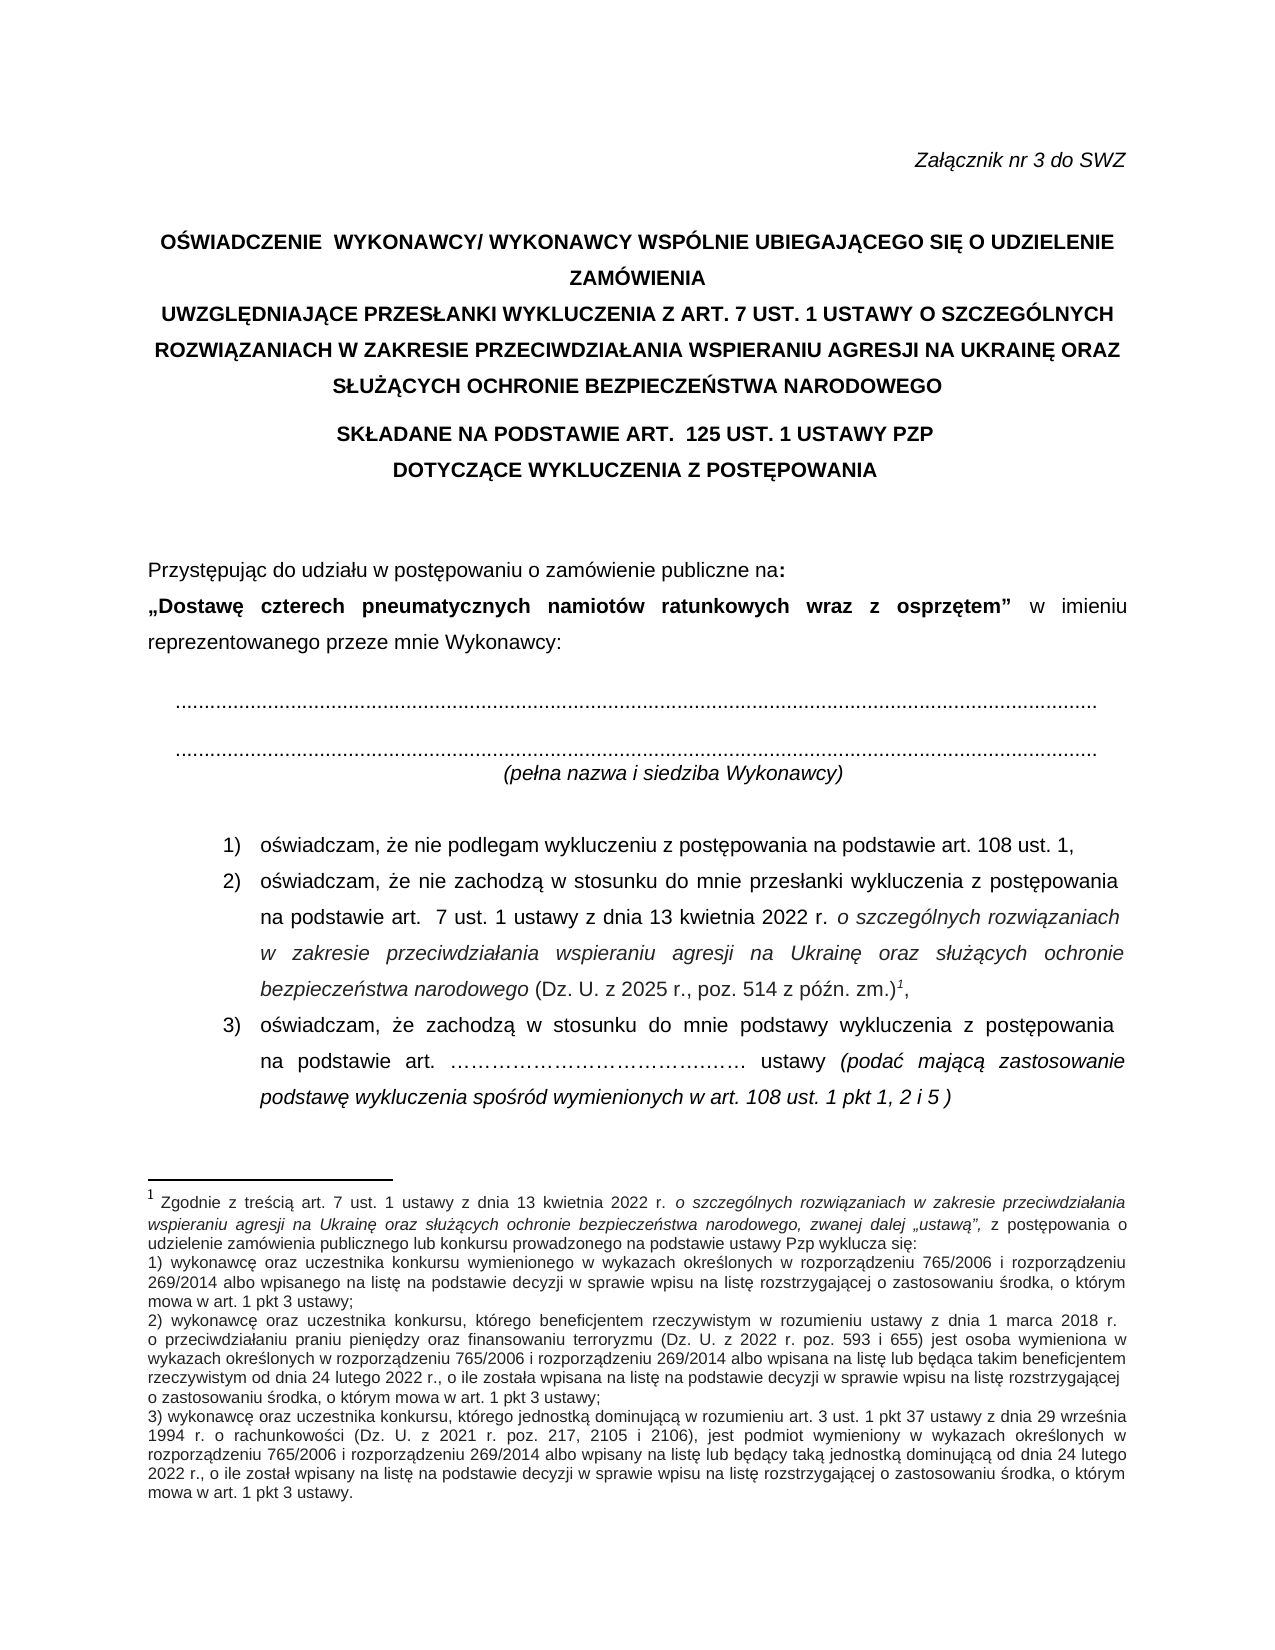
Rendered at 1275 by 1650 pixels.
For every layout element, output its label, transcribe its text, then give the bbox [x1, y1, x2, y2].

list oświadczam, że nie zachodzą w stosunku do mnie przesłanki wykluczenia z postępowania na podstawie art. 7 ust. 1 ustawy z dnia 13 kwietnia 2022 r. o szczególnych rozwiązaniach w zakresie przeciwdziałania wspieraniu agresji na Ukrainę oraz służących ochronie bezpieczeństwa narodowego (Dz. U. z 2025 r., poz. 514 z późn. zm.), [223, 869, 1127, 1001]
text Przystępując do udziału w postępowaniu o zamówienie publiczne na: [148, 558, 1127, 582]
text OŚWIADCZENIE WYKONAWCY/ WYKONAWCY WSPÓLNIE UBIEGAJĄCEGO SIĘ O UDZIELENIE ZAMÓWIENIA [148, 230, 1127, 290]
text „Dostawę czterech pneumatycznych namiotów ratunkowych wraz z osprzętem” w imieniu reprezentowanego przeze mnie Wykonawcy: [148, 593, 1127, 653]
text Załącznik nr 3 do SWZ [148, 148, 1127, 172]
list oświadczam, że zachodzą w stosunku do mnie podstawy wykluczenia z postępowania na podstawie art. ……………………………….…… ustawy (podać mającą zastosowanie podstawę wykluczenia spośród wymienionych w art. 108 ust. 1 pkt 1, 2 i 5 ) [223, 1013, 1127, 1109]
text ................................................................................................................................................................ [148, 737, 1127, 761]
text (pełna nazwa i siedziba Wykonawcy) [148, 761, 1127, 785]
text ................................................................................................................................................................ [148, 689, 1127, 713]
text DOTYCZĄCE WYKLUCZENIA Z POSTĘPOWANIA [148, 458, 1122, 482]
text SKŁADANE NA PODSTAWIE ART. 125 UST. 1 USTAWY PZP [148, 422, 1122, 446]
list oświadczam, że nie podlegam wykluczeniu z postępowania na podstawie art. 108 ust. 1, [223, 833, 1127, 857]
text UWZGLĘDNIAJĄCE PRZESŁANKI WYKLUCZENIA Z ART. 7 UST. 1 USTAWY o szczególnych rozwiązaniach w zakresie przeciwdziałania wspieraniu agresji na Ukrainę oraz służących ochronie bezpieczeństwa narodowego [148, 302, 1127, 398]
